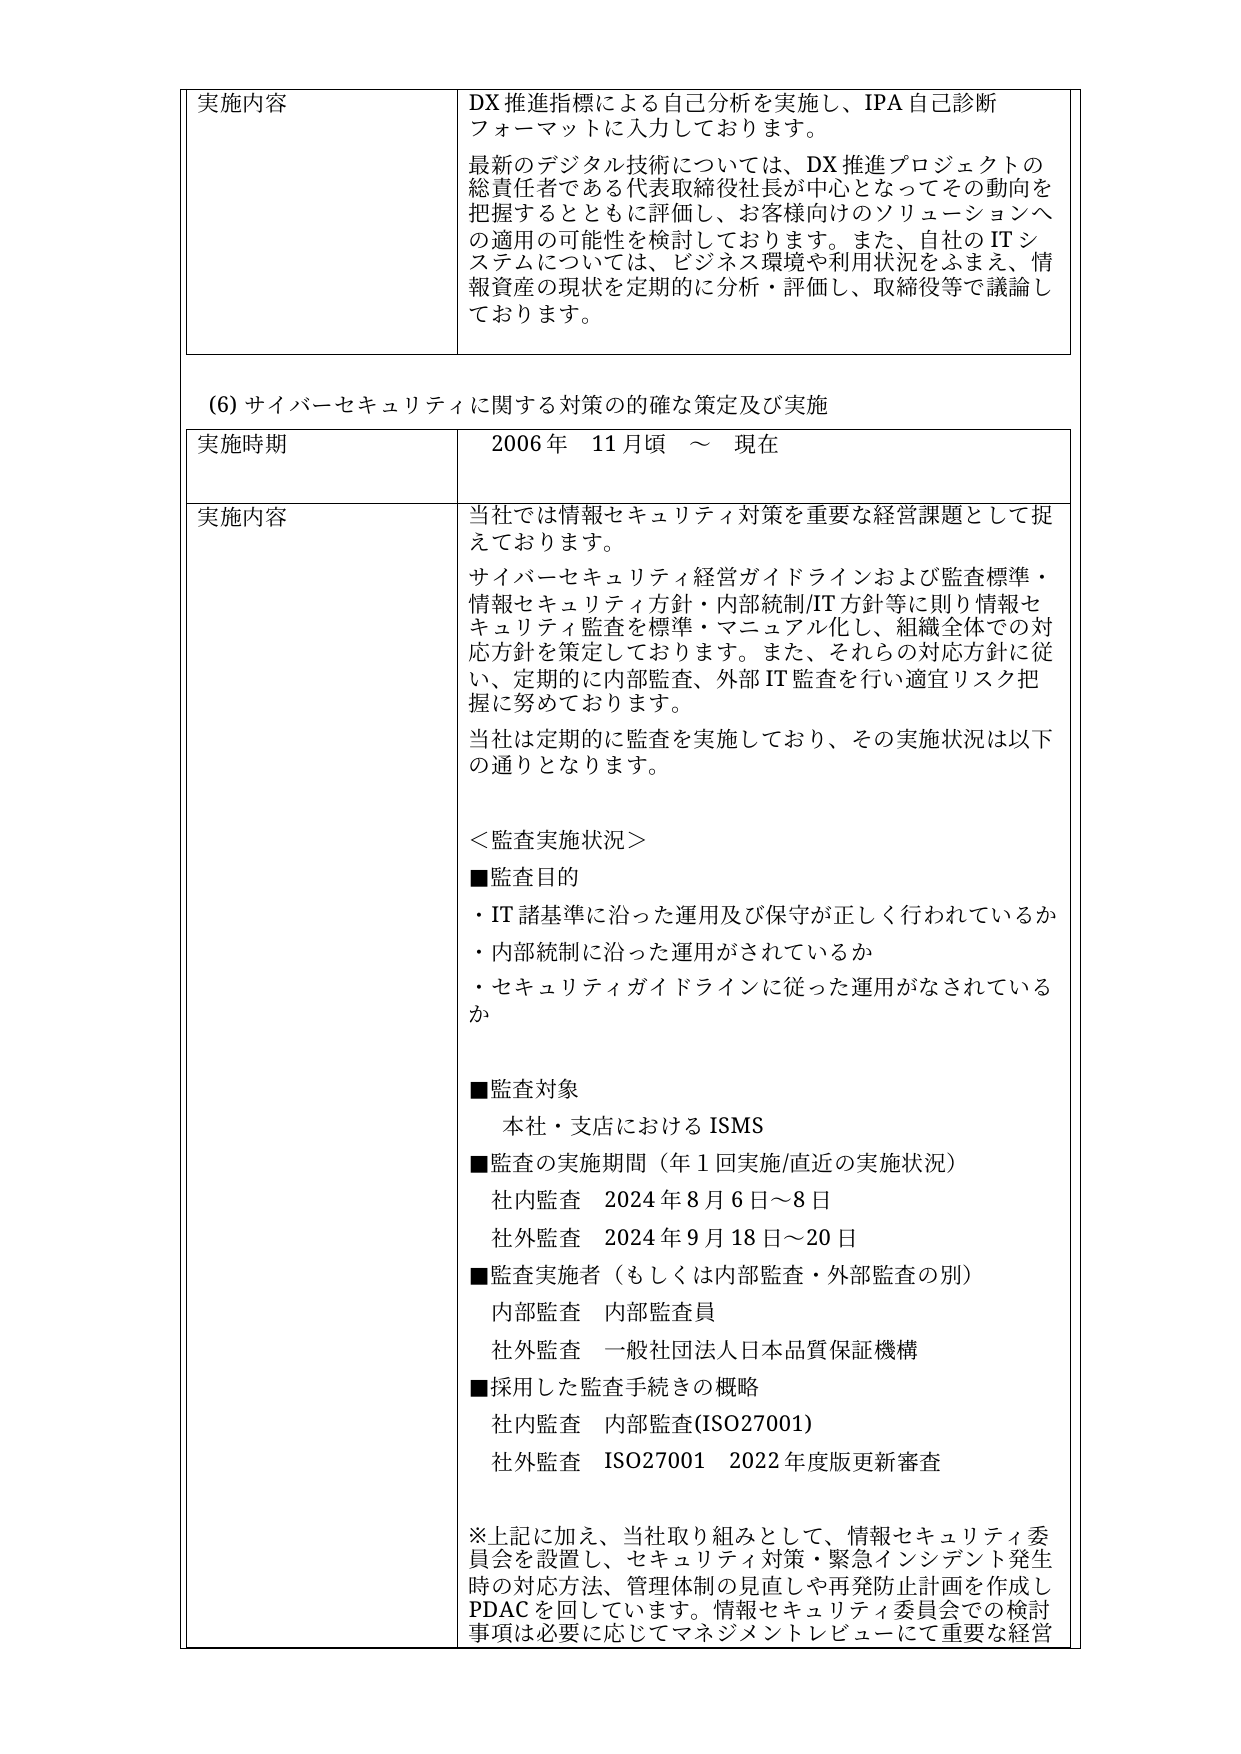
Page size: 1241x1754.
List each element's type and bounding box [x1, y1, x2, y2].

table_cell [181, 90, 1080, 1648]
